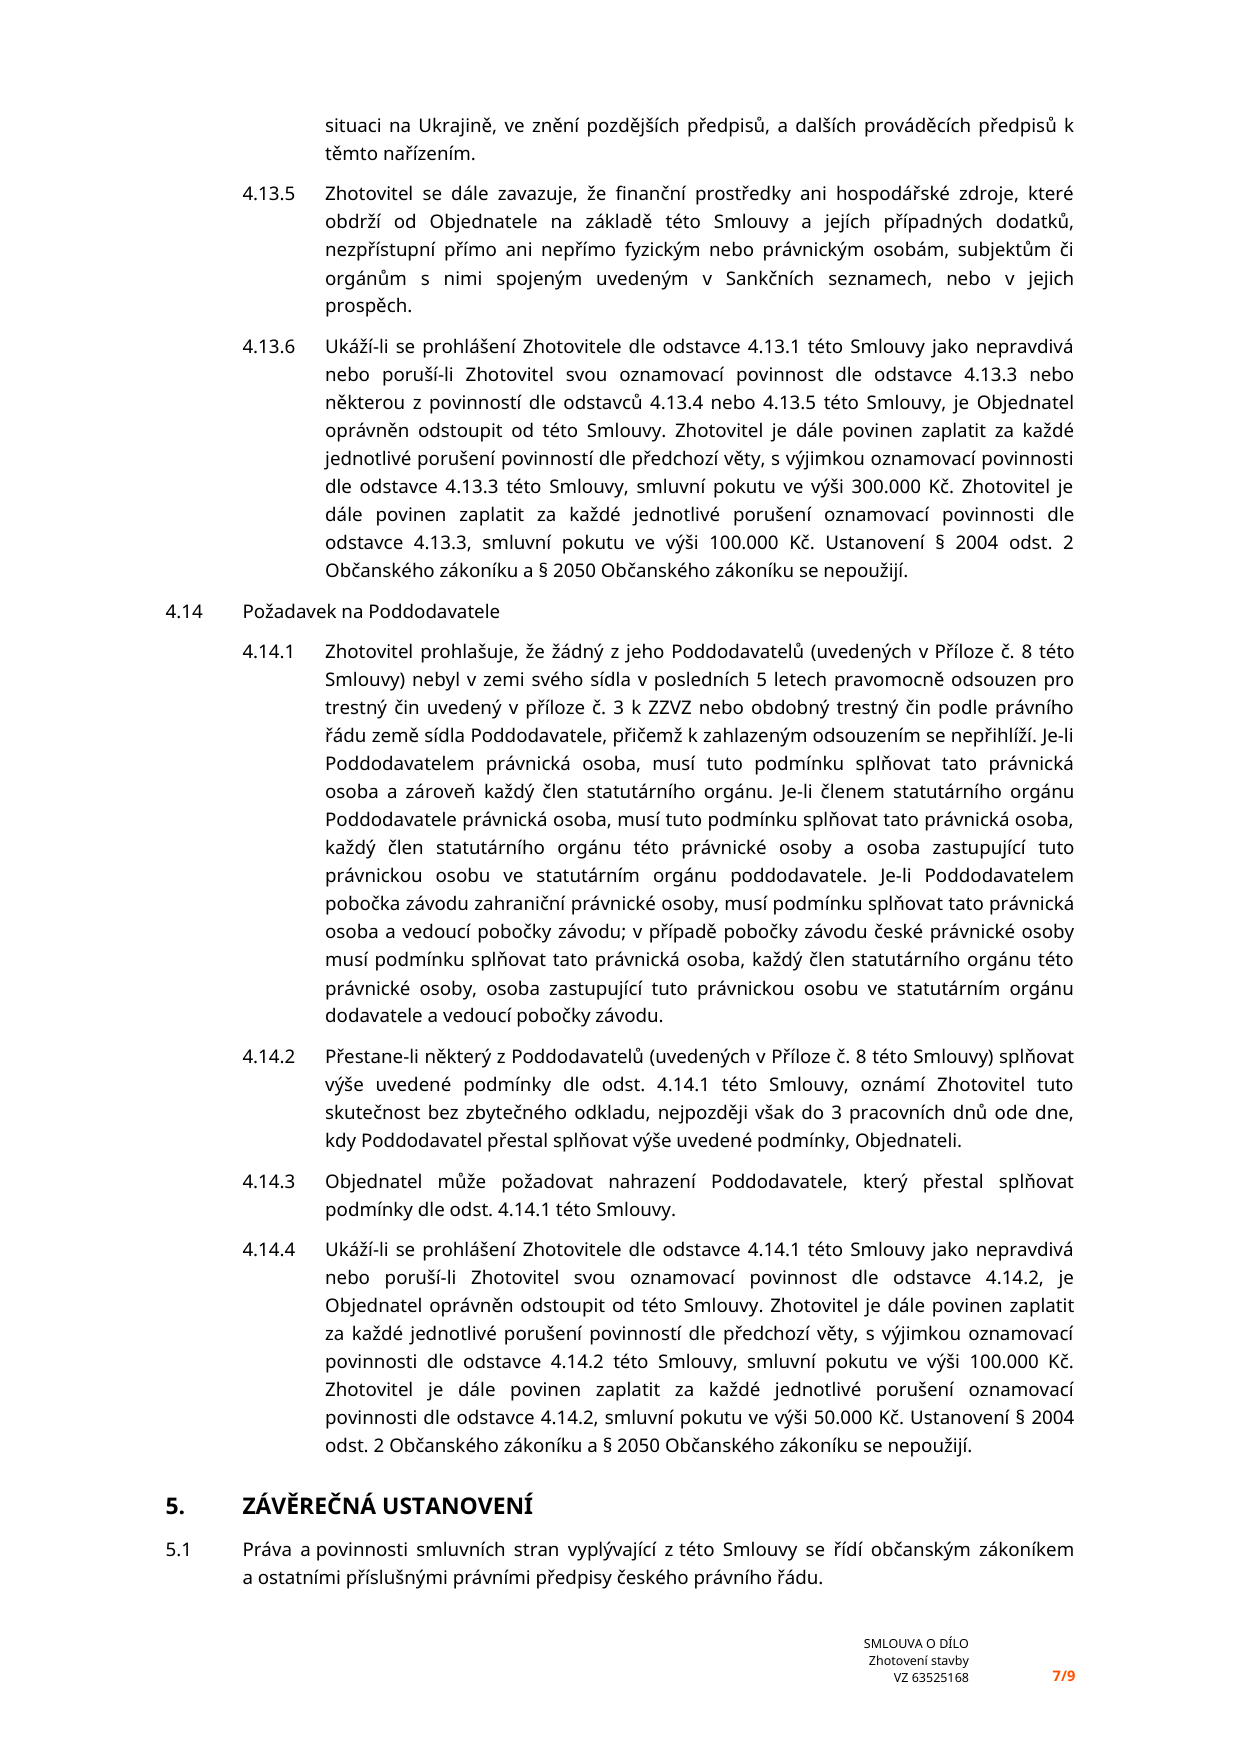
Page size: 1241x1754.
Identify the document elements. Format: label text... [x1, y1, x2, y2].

list Ukáží-li se prohlášení Zhotovitele dle odstavce 4.13.1 této Smlouvy jako nepravdivá nebo poruší-li Zhotovitel svou oznamovací povinnost dle odstavce 4.13.3 nebo některou z povinností dle odstavců 4.13.4 nebo 4.13.5 této Smlouvy, je Objednatel oprávněn odstoupit od této Smlouvy. Zhotovitel je dále povinen zaplatit za každé jednotlivé porušení povinností dle předchozí věty, s výjimkou oznamovací povinnosti dle odstavce 4.13.3 této Smlouvy, smluvní pokutu ve výši 300.000 Kč. Zhotovitel je dále povinen zaplatit za každé jednotlivé porušení oznamovací povinnosti dle odstavce 4.13.3, smluvní pokutu ve výši 100.000 Kč. Ustanovení § 2004 odst. 2 Občanského zákoníku a § 2050 Občanského zákoníku se nepoužijí. [242, 333, 1075, 583]
text Přestane-li některý z Poddodavatelů (uvedených v Příloze č. 8 této Smlouvy) splňovat výše uvedené podmínky dle odst. 4.14.1 této Smlouvy, oznámí Zhotovitel tuto skutečnost bez zbytečného odkladu, nejpozději však do 3 pracovních dnů ode dne, kdy Poddodavatel přestal splňovat výše uvedené podmínky, Objednateli. [242, 1043, 1075, 1153]
text ZÁVĚREČNÁ USTANOVENÍ [165, 1490, 1075, 1521]
text Objednatel může požadovat nahrazení Poddodavatele, který přestal splňovat podmínky dle odst. 4.14.1 této Smlouvy. [242, 1168, 1075, 1221]
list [242, 112, 1075, 166]
text Zhotovitel prohlašuje, že žádný z jeho Poddodavatelů (uvedených v Příloze č. 8 této Smlouvy) nebyl v zemi svého sídla v posledních 5 letech pravomocně odsouzen pro trestný čin uvedený v příloze č. 3 k ZZVZ nebo obdobný trestný čin podle právního řádu země sídla Poddodavatele, přičemž k zahlazeným odsouzením se nepřihlíží. Je-li Poddodavatelem právnická osoba, musí tuto podmínku splňovat tato právnická osoba a zároveň každý člen statutárního orgánu. Je-li členem statutárního orgánu Poddodavatele právnická osoba, musí tuto podmínku splňovat tato právnická osoba, každý člen statutárního orgánu této právnické osoby a osoba zastupující tuto právnickou osobu ve statutárním orgánu poddodavatele. Je-li Poddodavatelem pobočka závodu zahraniční právnické osoby, musí podmínku splňovat tato právnická osoba a vedoucí pobočky závodu; v případě pobočky závodu české právnické osoby musí podmínku splňovat tato právnická osoba, každý člen statutárního orgánu této právnické osoby, osoba zastupující tuto právnickou osobu ve statutárním orgánu dodavatele a vedoucí pobočky závodu. [242, 638, 1075, 1028]
list Zhotovitel se dále zavazuje, že finanční prostředky ani hospodářské zdroje, které obdrží od Objednatele na základě této Smlouvy a jejích případných dodatků, nezpřístupní přímo ani nepřímo fyzickým nebo právnickým osobám, subjektům či orgánům s nimi spojeným uvedeným v Sankčních seznamech, nebo v jejich prospěch. [242, 181, 1075, 318]
text Požadavek na Poddodavatele [165, 598, 1075, 623]
text Práva a povinnosti smluvních stran vyplývající z této Smlouvy se řídí občanským zákoníkem a ostatními příslušnými právními předpisy českého právního řádu. [165, 1537, 1075, 1590]
text Ukáží-li se prohlášení Zhotovitele dle odstavce 4.14.1 této Smlouvy jako nepravdivá nebo poruší-li Zhotovitel svou oznamovací povinnost dle odstavce 4.14.2, je Objednatel oprávněn odstoupit od této Smlouvy. Zhotovitel je dále povinen zaplatit za každé jednotlivé porušení povinností dle předchozí věty, s výjimkou oznamovací povinnosti dle odstavce 4.14.2 této Smlouvy, smluvní pokutu ve výši 100.000 Kč. Zhotovitel je dále povinen zaplatit za každé jednotlivé porušení oznamovací povinnosti dle odstavce 4.14.2, smluvní pokutu ve výši 50.000 Kč. Ustanovení § 2004 odst. 2 Občanského zákoníku a § 2050 Občanského zákoníku se nepoužijí. [242, 1236, 1075, 1458]
